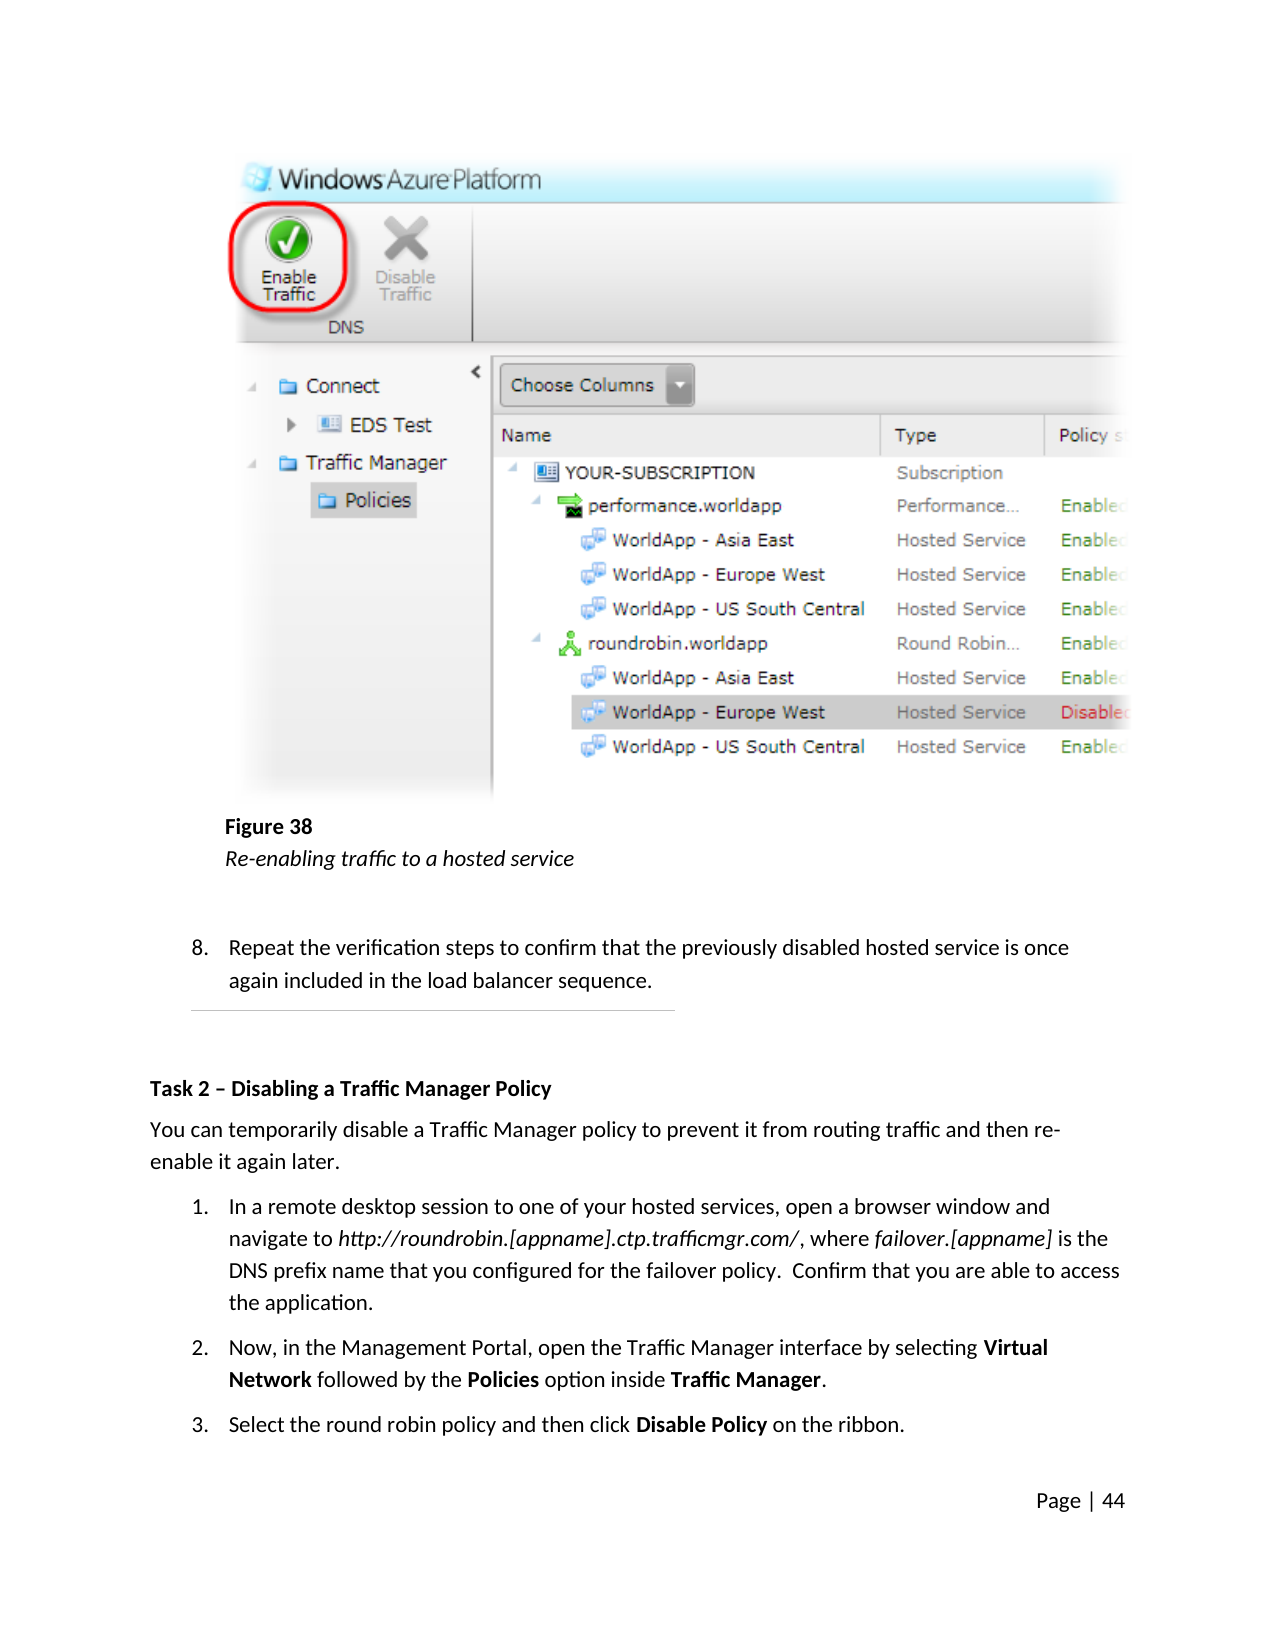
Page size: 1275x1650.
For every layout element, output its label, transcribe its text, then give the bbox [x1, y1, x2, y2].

list Repeat the verification steps to confirm that the previously disabled hosted service is once again included in the load balancer sequence. [191, 933, 1125, 994]
picture [225, 150, 1136, 808]
list Select the round robin policy and then click Disable Policy on the ribbon. [191, 1410, 1125, 1438]
text Task 2 – Disabling a Traffic Manager Policy [150, 1074, 1125, 1102]
text You can temporarily disable a Traffic Manager policy to prevent it from routing traffic and then re-enable it again later. [150, 1115, 1125, 1175]
list In a remote desktop session to one of your hosted services, open a browser window and navigate to http://roundrobin.[appname].ctp.trafficmgr.com/, where failover.[appname] is the DNS prefix name that you configured for the failover policy. Confirm that you are able to access the application. [191, 1192, 1125, 1316]
text Re-enabling traffic to a hosted service [225, 844, 1125, 872]
list Now, in the Management Portal, open the Traffic Manager interface by selecting Virtual Network followed by the Policies option inside Traffic Manager. [191, 1333, 1125, 1393]
